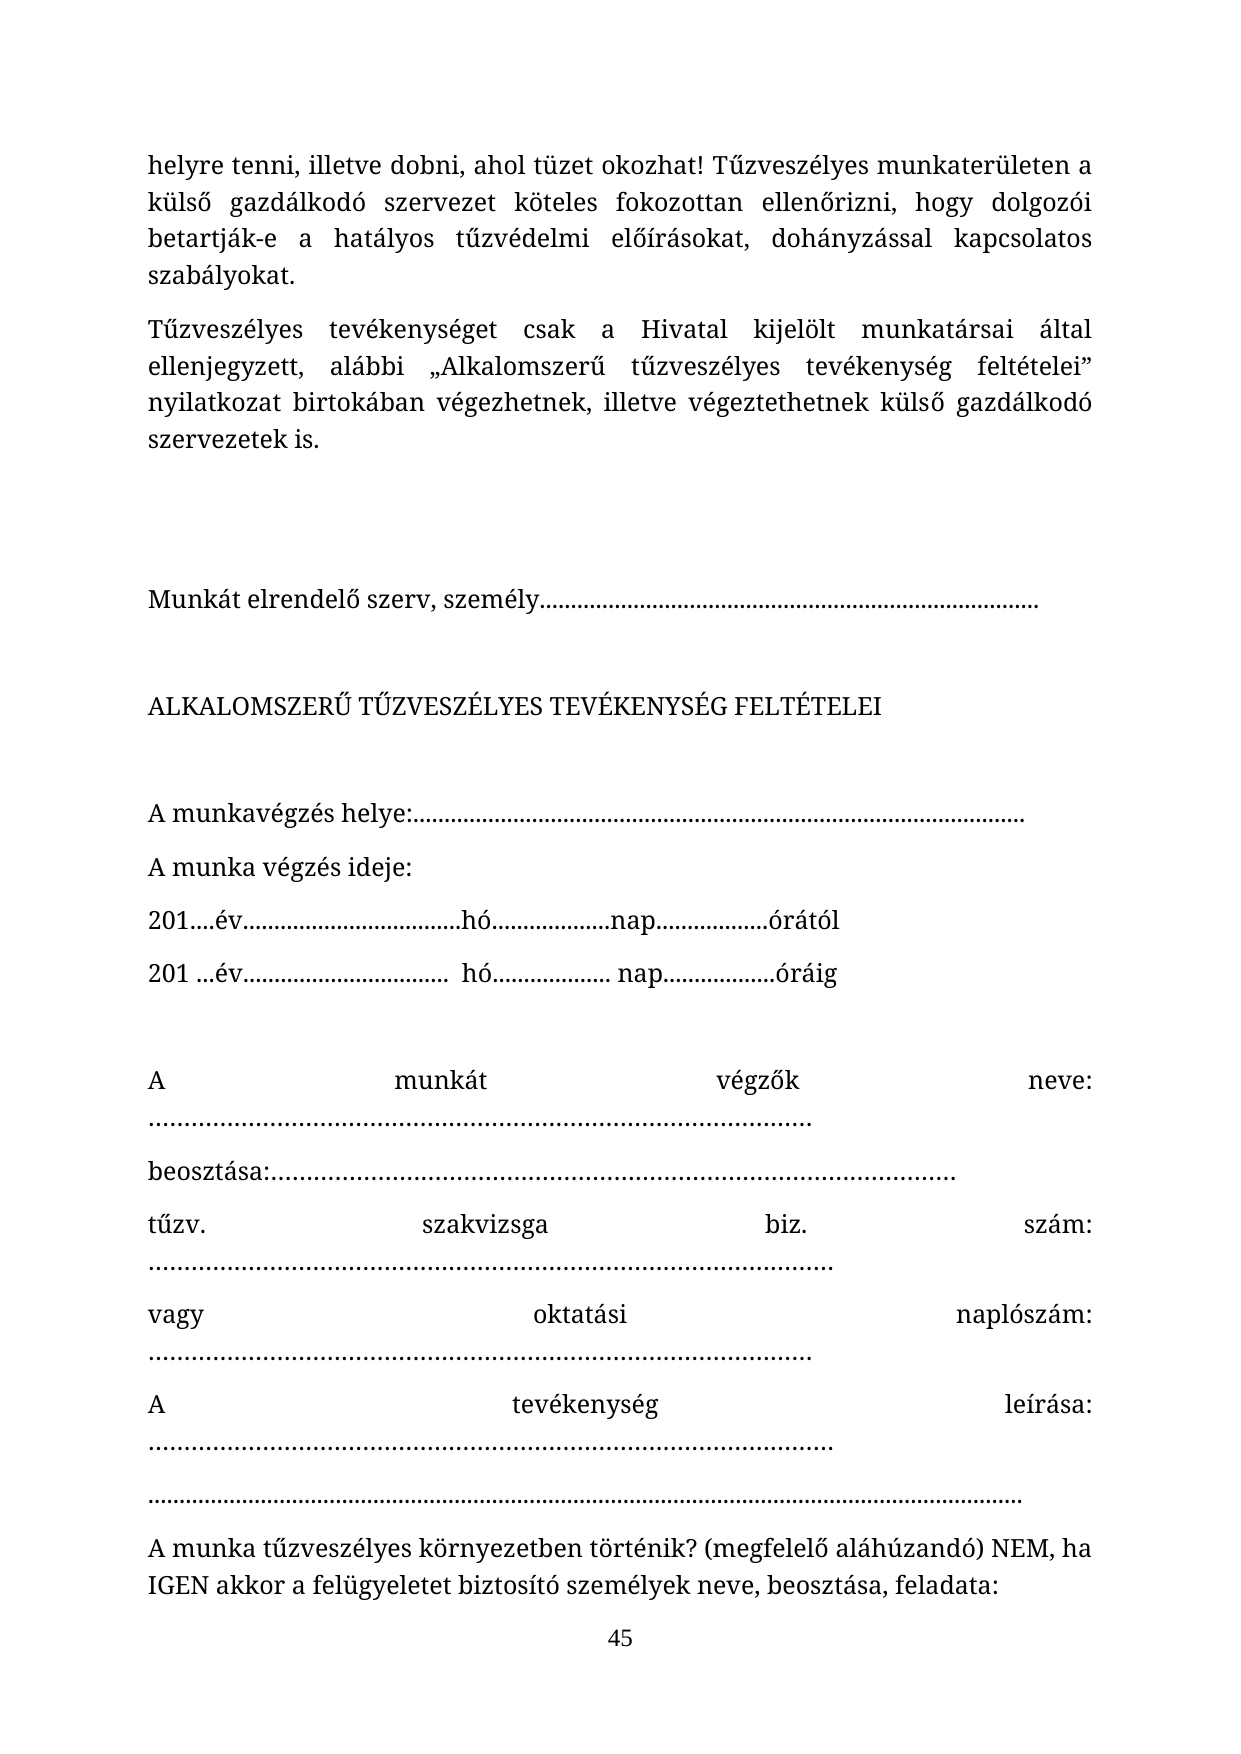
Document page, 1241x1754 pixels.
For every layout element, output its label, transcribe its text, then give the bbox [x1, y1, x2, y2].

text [148, 148, 1093, 292]
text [148, 1477, 1093, 1511]
text 201....év...................................hó...................nap..................órától [148, 903, 1093, 937]
text A munkát végzők neve: ………………………………………………………………………………… [148, 1063, 1093, 1134]
text A tevékenység leírása: …………………………………………………………………………………… [148, 1387, 1093, 1458]
text ALKALOMSZERŰ TŰZVESZÉLYES TEVÉKENYSÉG FELTÉTELEI [148, 689, 1093, 723]
text vagy oktatási naplószám: ………………………………………………………………………………… [148, 1297, 1093, 1368]
text 201 ...év................................. hó................... nap..................óráig [148, 956, 1093, 990]
text Tűzveszélyes tevékenységet csak a Hivatal kijelölt munkatársai által ellenjegyzett, alábbi „Alkalomszerű tűzveszélyes tevékenység feltételei” nyilatkozat birtokában végezhetnek, illetve végeztethetnek külső gazdálkodó szervezetek is. [148, 311, 1093, 456]
text A munka tűzveszélyes környezetben történik? (megfelelő aláhúzandó) NEM, ha IGEN akkor a felügyeletet biztosító személyek neve, beosztása, feladata: [148, 1531, 1093, 1601]
text A munkavégzés helye:.................................................................................................. [148, 796, 1093, 830]
text Munkát elrendelő szerv, személy................................................................................ [148, 582, 1093, 616]
text beosztása:…………………………………………………………………………………… [148, 1153, 1093, 1187]
text tűzv. szakvizsga biz. szám: …………………………………………………………………………………… [148, 1207, 1093, 1277]
text A munka végzés ideje: [148, 849, 1093, 883]
